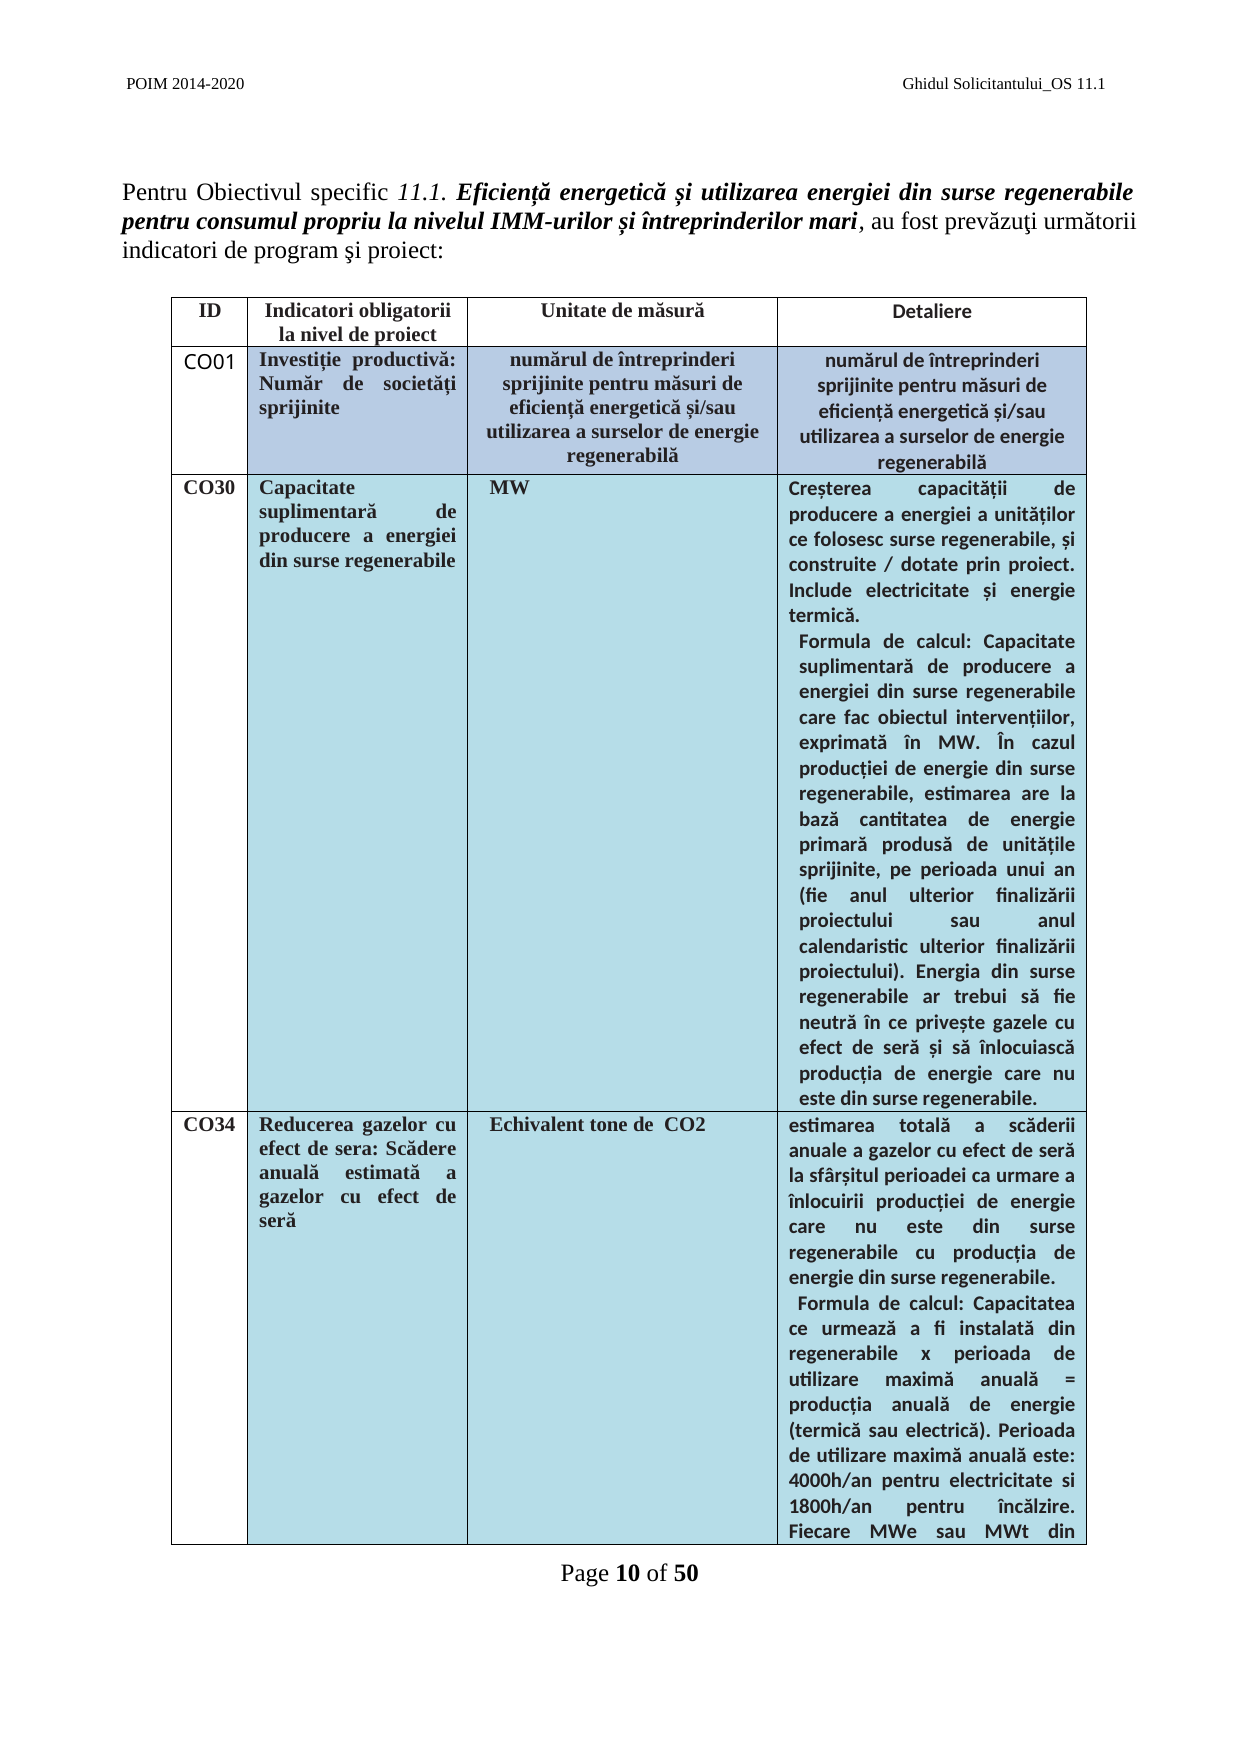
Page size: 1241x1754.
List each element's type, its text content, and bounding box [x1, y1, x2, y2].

table_cell Capacitate suplimentară de producere a energiei din surse regenerabile [248, 475, 467, 1111]
table_cell CO30 [172, 475, 247, 1111]
table_cell numărul de întreprinderi sprijinite pentru măsuri de eficiență energetică și/sau utilizarea a surselor de energie regenerabilă [778, 347, 1086, 474]
table_header Indicatori obligatorii la nivel de proiect [248, 298, 467, 346]
table_cell CO01 [172, 347, 247, 474]
table_cell Reducerea gazelor cu efect de sera: Scădere anuală estimată a gazelor cu efect de seră [248, 1112, 467, 1544]
table_cell Investiție productivă: Număr de societăți sprijinite [248, 347, 467, 474]
table_cell Creșterea capacității de producere a energiei a unităților ce folosesc surse regenerabile, și construite / dotate prin proiect. Include electricitate și energie termică. Formula de calcul: Capacitate suplimentară de producere a energiei din surse regenerabile care fac obiectul intervențiilor, exprimată în MW. În cazul producției de energie din surse regenerabile, estimarea are la bază cantitatea de energie primară produsă de unitățile sprijinite, pe perioada unui an (fie anul ulterior finalizării proiectului sau anul calendaristic ulterior finalizării proiectului). Energia din surse regenerabile ar trebui să fie neutră în ce privește gazele cu efect de seră și să înlocuiască producția de energie care nu este din surse regenerabile. [778, 475, 1086, 1111]
table_header Detaliere [778, 298, 1086, 346]
table_cell MW [468, 475, 777, 1111]
table_cell CO34 [172, 1112, 247, 1544]
table_header ID [172, 298, 247, 346]
table_cell numărul de întreprinderi sprijinite pentru măsuri de eficiență energetică și/sau utilizarea a surselor de energie regenerabilă [468, 347, 777, 474]
text Pentru Obiectivul specific 11.1. Eficiență energetică și utilizarea energiei din surse regenerabile pentru consumul propriu la nivelul IMM-urilor și întreprinderilor mari, au fost prevăzuţi următorii indicatori de program şi proiect: [122, 177, 1137, 263]
table_header Unitate de măsură [468, 298, 777, 346]
table_cell Echivalent tone de CO2 [468, 1112, 777, 1544]
